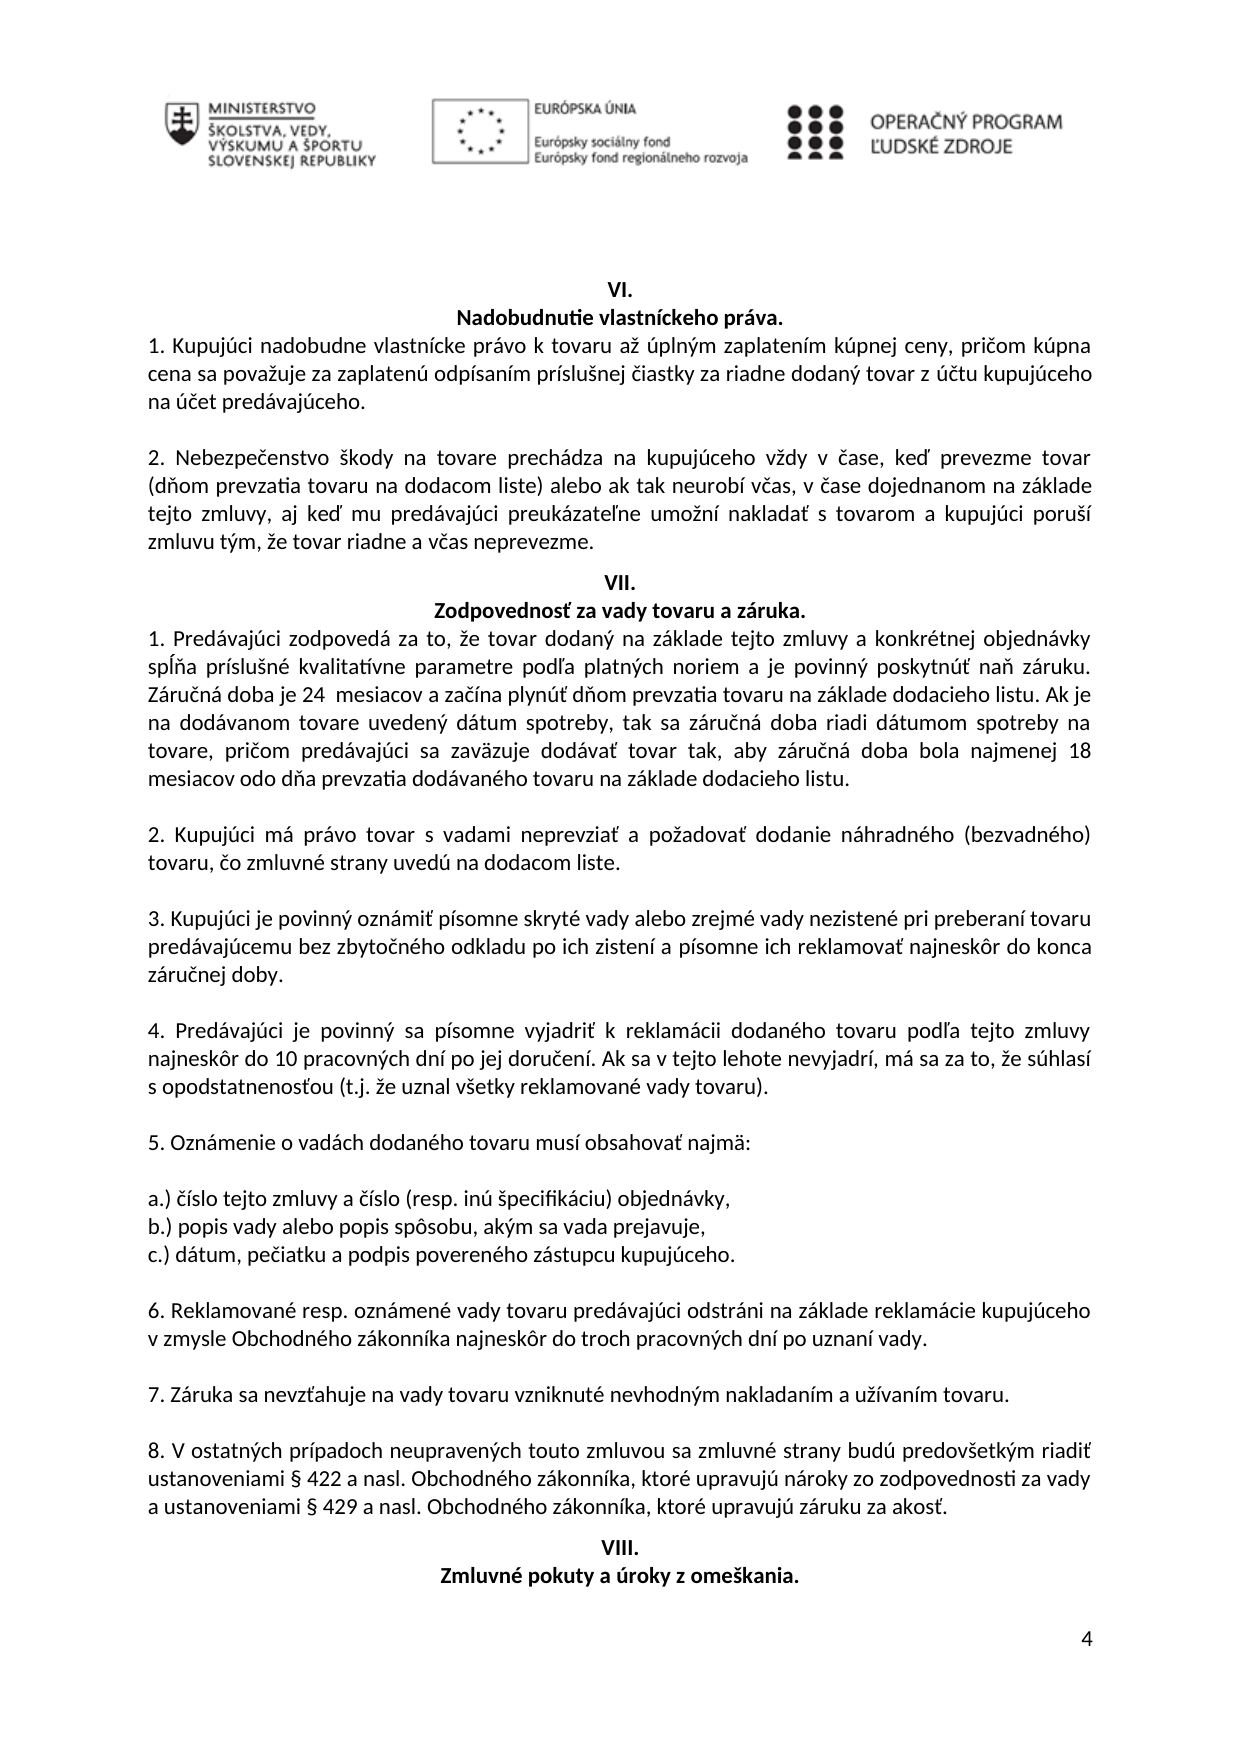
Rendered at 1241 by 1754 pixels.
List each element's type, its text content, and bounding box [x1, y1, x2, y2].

text 3. Kupujúci je povinný oznámiť písomne skryté vady alebo zrejmé vady nezistené pri preberaní tovaru predávajúcemu bez zbytočného odkladu po ich zistení a písomne ich reklamovať najneskôr do konca záručnej doby. [148, 904, 1093, 988]
text 7. Záruka sa nevzťahuje na vady tovaru vzniknuté nevhodným nakladaním a užívaním tovaru. [148, 1380, 1093, 1408]
text 4. Predávajúci je povinný sa písomne vyjadriť k reklamácii dodaného tovaru podľa tejto zmluvy najneskôr do 10 pracovných dní po jej doručení. Ak sa v tejto lehote nevyjadrí, má sa za to, že súhlasí s opodstatnenosťou (t.j. že uznal všetky reklamované vady tovaru). [148, 1016, 1093, 1100]
text VII. [148, 568, 1093, 596]
text b.) popis vady alebo popis spôsobu, akým sa vada prejavuje, [148, 1212, 1093, 1240]
text VIII. [148, 1533, 1093, 1561]
text Nadobudnutie vlastníckeho práva. [148, 303, 1093, 331]
text 2. Nebezpečenstvo škody na tovare prechádza na kupujúceho vždy v čase, keď prevezme tovar (dňom prevzatia tovaru na dodacom liste) alebo ak tak neurobí včas, v čase dojednanom na základe tejto zmluvy, aj keď mu predávajúci preukázateľne umožní nakladať s tovarom a kupujúci poruší zmluvu tým, že tovar riadne a včas neprevezme. [148, 443, 1093, 555]
text a.) číslo tejto zmluvy a číslo (resp. inú špecifikáciu) objednávky, [148, 1184, 1093, 1212]
text 8. V ostatných prípadoch neupravených touto zmluvou sa zmluvné strany budú predovšetkým riadiť ustanoveniami § 422 a nasl. Obchodného zákonníka, ktoré upravujú nároky zo zodpovednosti za vady a ustanoveniami § 429 a nasl. Obchodného zákonníka, ktoré upravujú záruku za akosť. [148, 1436, 1093, 1521]
text 1. Kupujúci nadobudne vlastnícke právo k tovaru až úplným zaplatením kúpnej ceny, pričom kúpna cena sa považuje za zaplatenú odpísaním príslušnej čiastky za riadne dodaný tovar z účtu kupujúceho na účet predávajúceho. [148, 331, 1093, 415]
text 1. Predávajúci zodpovedá za to, že tovar dodaný na základe tejto zmluvy a konkrétnej objednávky spĺňa príslušné kvalitatívne parametre podľa platných noriem a je povinný poskytnúť naň záruku. Záručná doba je 24 mesiacov a začína plynúť dňom prevzatia tovaru na základe dodacieho listu. Ak je na dodávanom tovare uvedený dátum spotreby, tak sa záručná doba riadi dátumom spotreby na tovare, pričom predávajúci sa zaväzuje dodávať tovar tak, aby záručná doba bola najmenej 18 mesiacov odo dňa prevzatia dodávaného tovaru na základe dodacieho listu. [148, 624, 1093, 792]
text Zodpovednosť za vady tovaru a záruka. [148, 596, 1093, 624]
text 5. Oznámenie o vadách dodaného tovaru musí obsahovať najmä: [148, 1128, 1093, 1156]
text c.) dátum, pečiatku a podpis povereného zástupcu kupujúceho. [148, 1240, 1093, 1268]
text Zmluvné pokuty a úroky z omeškania. [148, 1561, 1093, 1589]
text VI. [148, 275, 1093, 303]
picture [147, 73, 1092, 207]
text 6. Reklamované resp. oznámené vady tovaru predávajúci odstráni na základe reklamácie kupujúceho v zmysle Obchodného zákonníka najneskôr do troch pracovných dní po uznaní vady. [148, 1296, 1093, 1352]
text 2. Kupujúci má právo tovar s vadami neprevziať a požadovať dodanie náhradného (bezvadného) tovaru, čo zmluvné strany uvedú na dodacom liste. [148, 820, 1093, 876]
